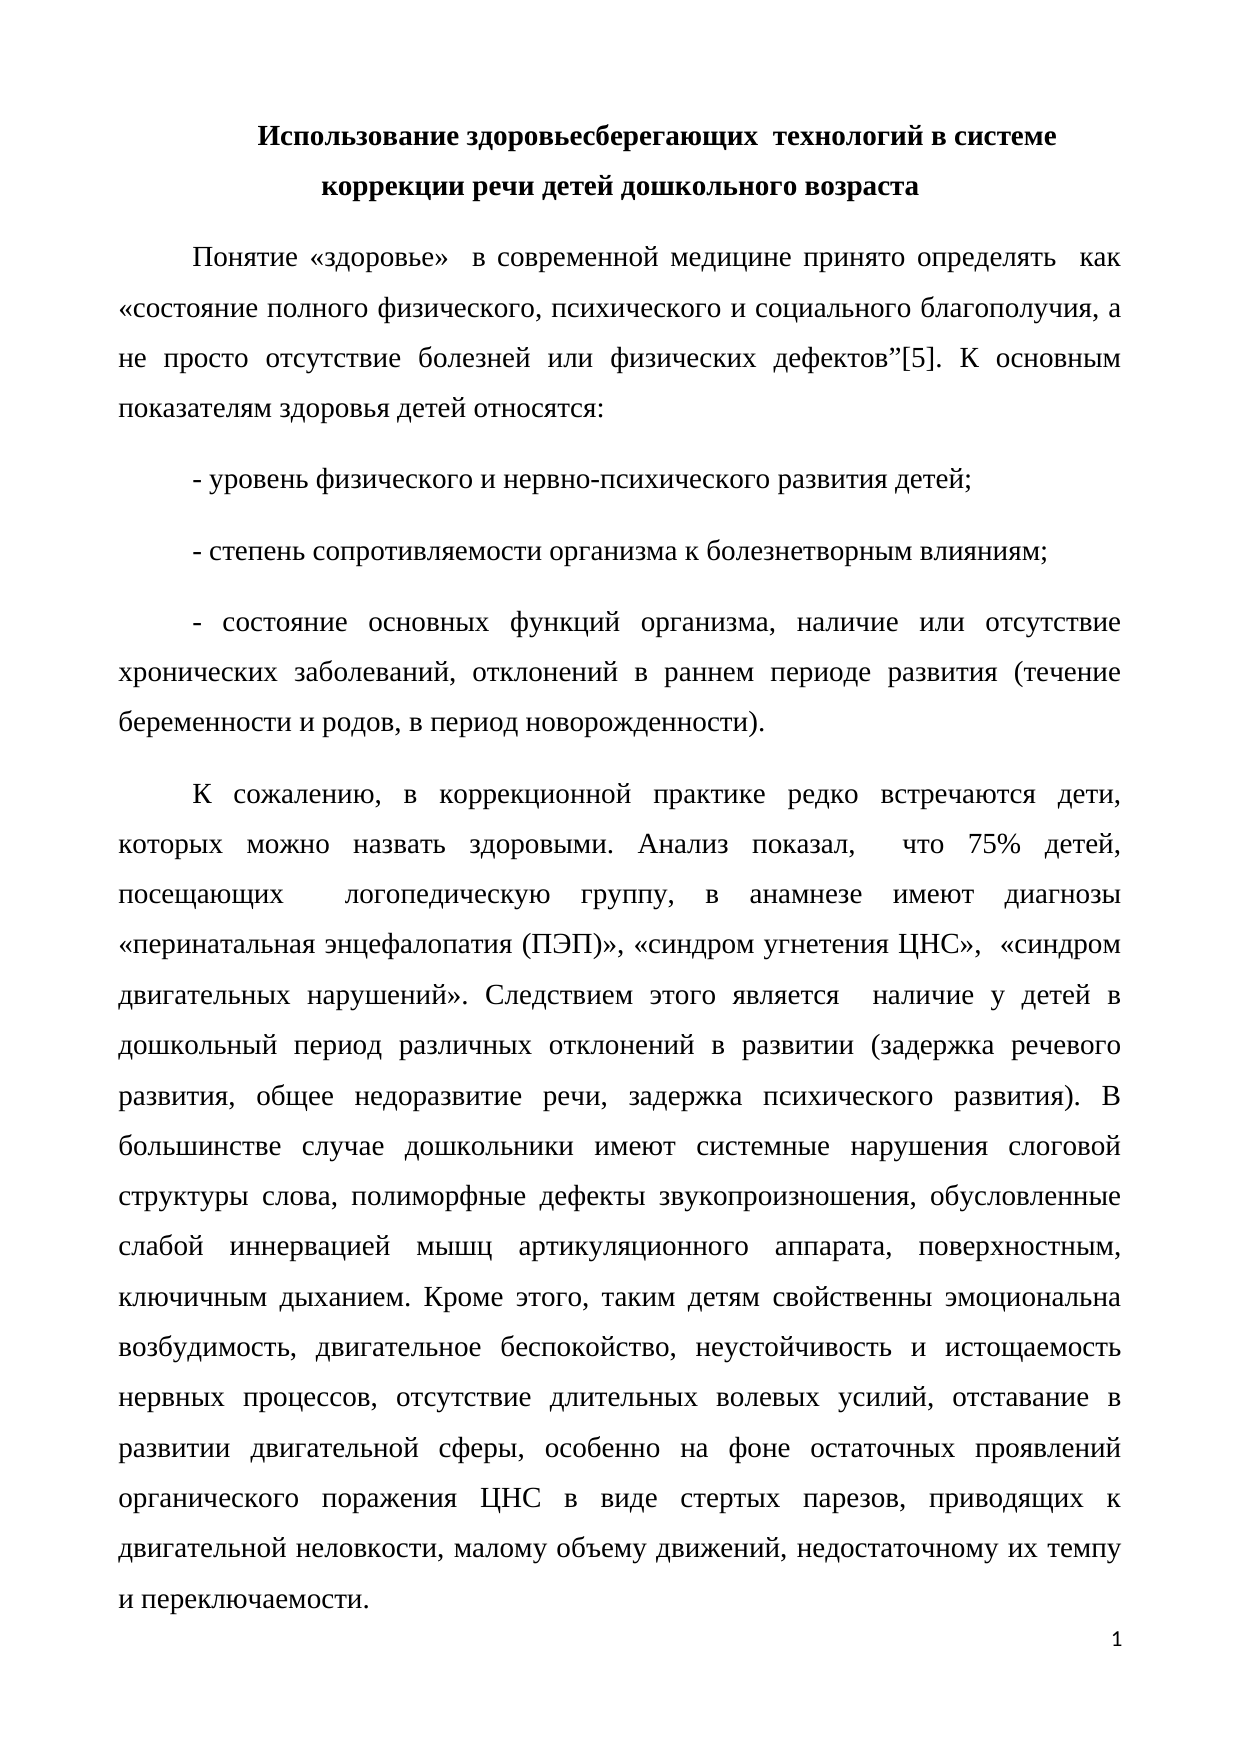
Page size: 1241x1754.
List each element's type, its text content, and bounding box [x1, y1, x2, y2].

text К сожалению, в коррекционной практике редко встречаются дети, которых можно назвать здоровыми. Анализ показал, что 75% детей, посещающих логопедическую группу, в анамнезе имеют диагнозы «перинатальная энцефалопатия (ПЭП)», «синдром угнетения ЦНС», «синдром двигательных нарушений». Следствием этого является наличие у детей в дошкольный период различных отклонений в развитии (задержка речевого развития, общее недоразвитие речи, задержка психического развития). В большинстве случае дошкольники имеют системные нарушения слоговой структуры слова, полиморфные дефекты звукопроизношения, обусловленные слабой иннервацией мышц артикуляционного аппарата, поверхностным, ключичным дыханием. Кроме этого, таким детям свойственны эмоциональна возбудимость, двигательное беспокойство, неустойчивость и истощаемость нервных процессов, отсутствие длительных волевых усилий, отставание в развитии двигательной сферы, особенно на фоне остаточных проявлений органического поражения ЦНС в виде стертых парезов, приводящих к двигательной неловкости, малому объему движений, недостаточному их темпу и переключаемости. [118, 776, 1122, 1614]
text Использование здоровьесберегающих технологий в системе коррекции речи детей дошкольного возраста [118, 118, 1122, 202]
text - уровень физического и нервно-психического развития детей; [118, 462, 1122, 495]
text - степень сопротивляемости организма к болезнетворным влияниям; [118, 533, 1122, 566]
text Понятие «здоровье» в современной медицине принято определять как «состояние полного физического, психического и социального благополучия, а не просто отсутствие болезней или физических дефектов”[5]. К основным показателям здоровья детей относятся: [118, 239, 1122, 424]
text - состояние основных функций организма, наличие или отсутствие хронических заболеваний, отклонений в раннем периоде развития (течение беременности и родов, в период новорожденности). [118, 604, 1122, 738]
